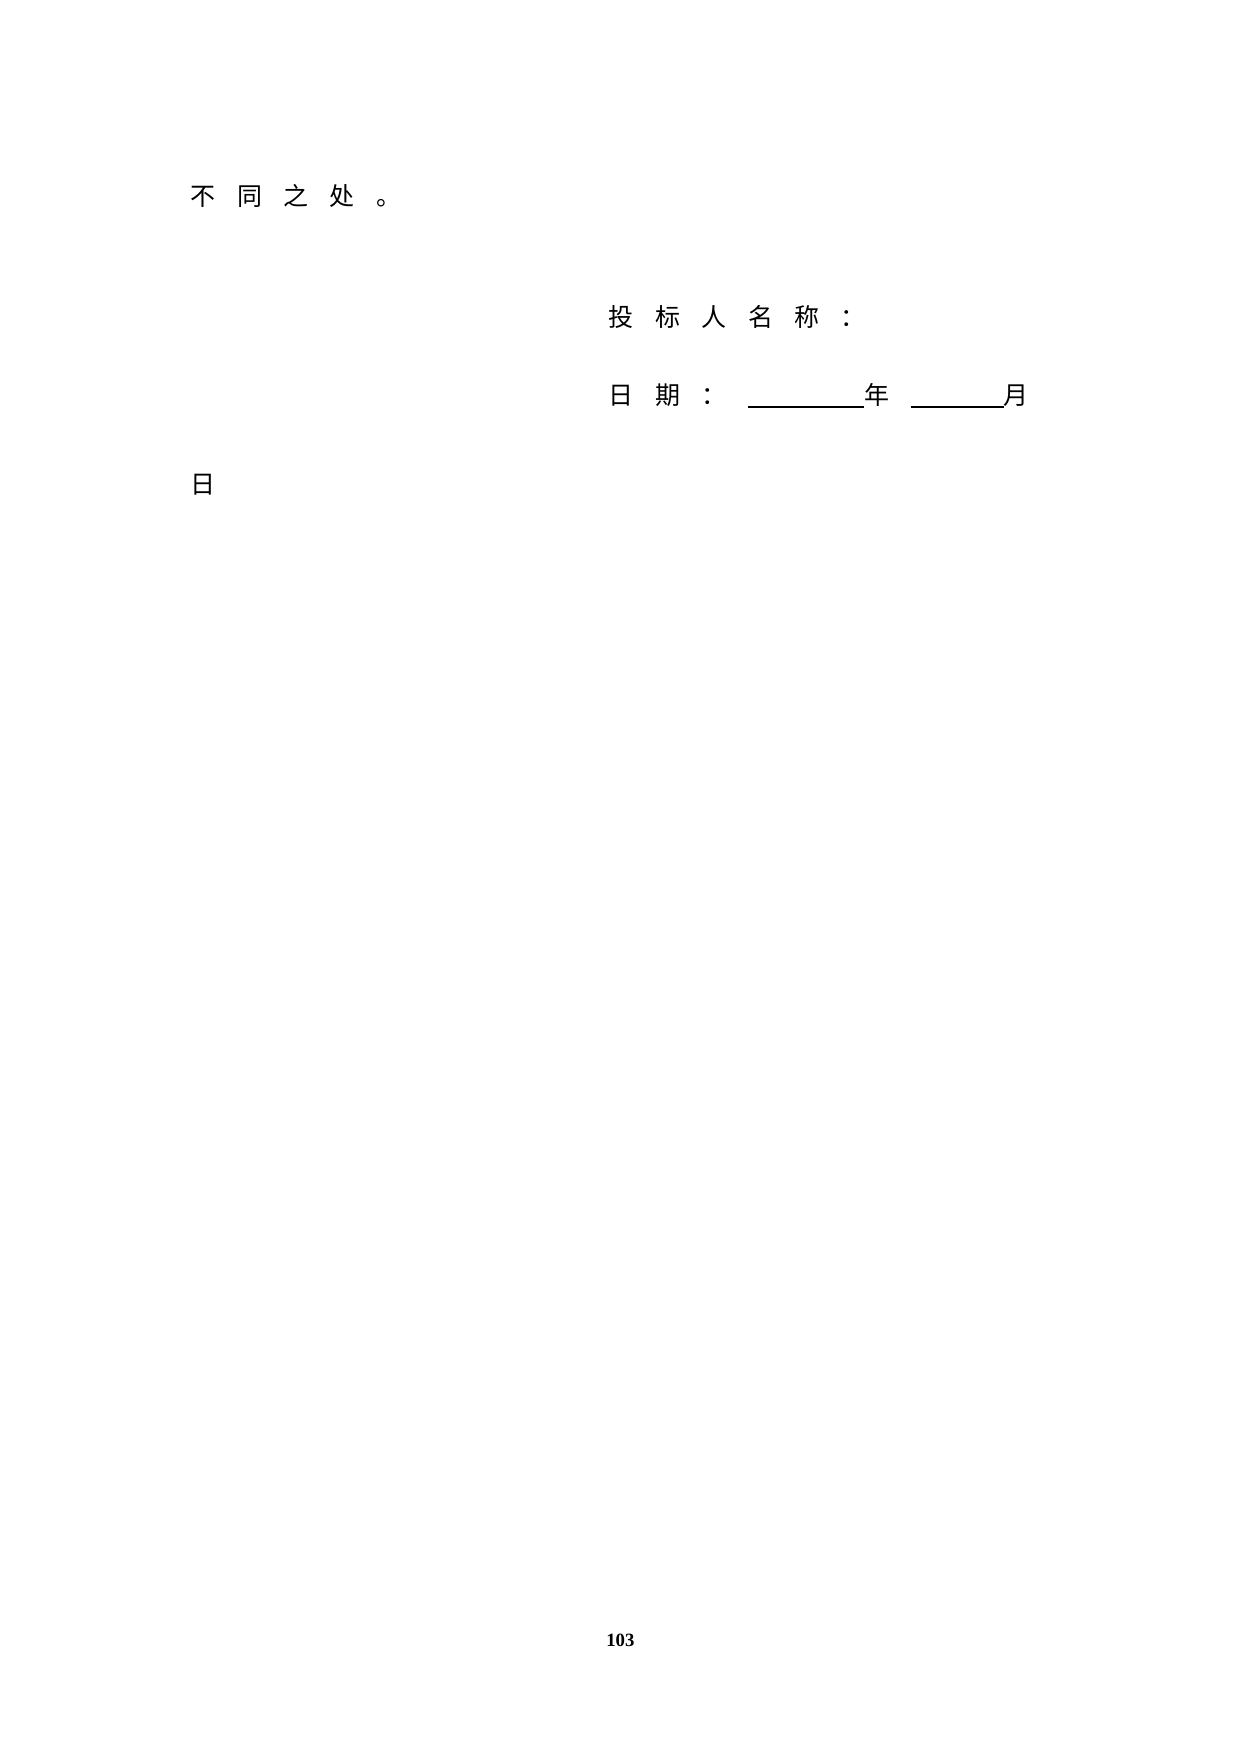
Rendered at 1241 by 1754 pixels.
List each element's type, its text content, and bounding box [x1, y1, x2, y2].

text 日期： 年 月 日 [190, 363, 1050, 512]
text 投标人名称： [190, 286, 1050, 345]
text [190, 164, 1050, 224]
